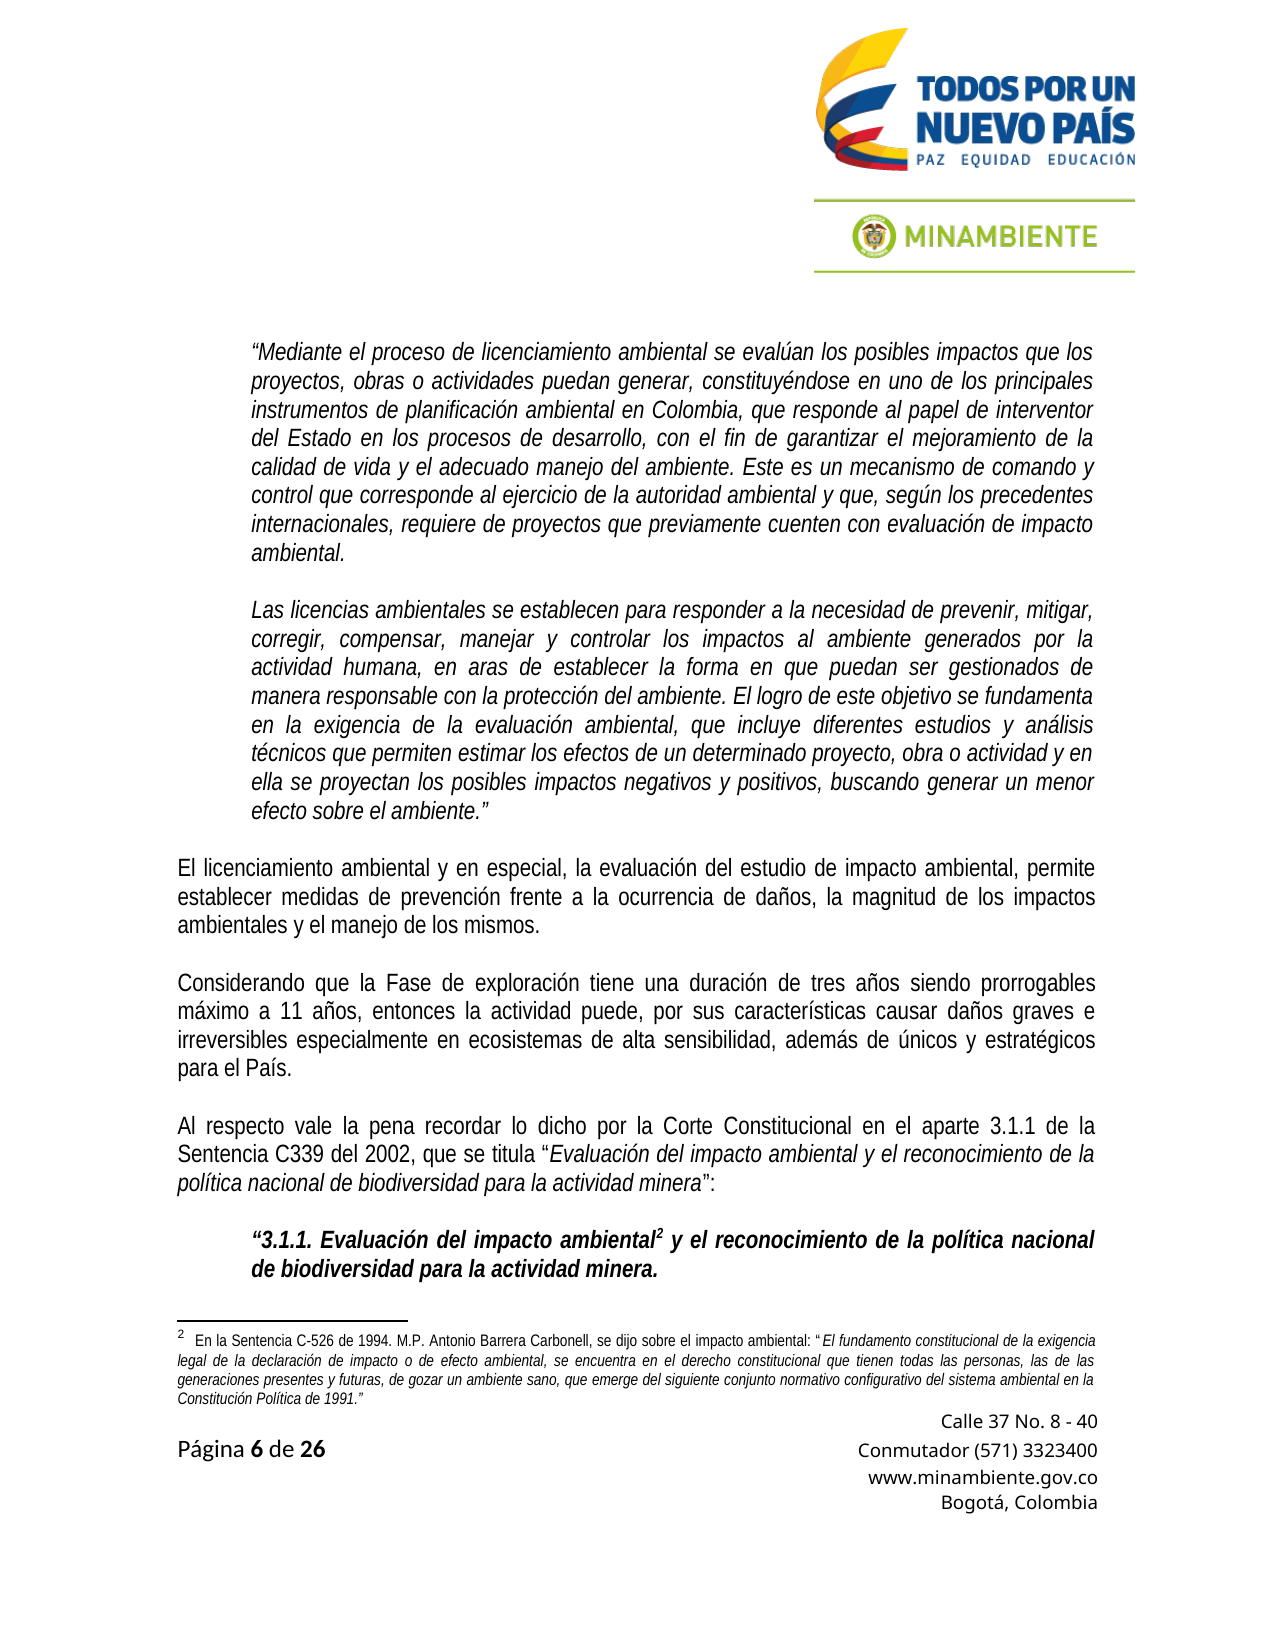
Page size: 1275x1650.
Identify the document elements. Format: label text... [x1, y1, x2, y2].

text Al respecto vale la pena recordar lo dicho por la Corte Constitucional en el aparte 3.1.1 de la Sentencia C339 del 2002, que se titula “Evaluación del impacto ambiental y el reconocimiento de la política nacional de biodiversidad para la actividad minera”: [177, 1111, 1098, 1197]
text “3.1.1. Evaluación del impacto ambiental y el reconocimiento de la política nacional de biodiversidad para la actividad minera. [251, 1225, 1098, 1283]
text Las licencias ambientales se establecen para responder a la necesidad de prevenir, mitigar, corregir, compensar, manejar y controlar los impactos al ambiente generados por la actividad humana, en aras de establecer la forma en que puedan ser gestionados de manera responsable con la protección del ambiente. El logro de este objetivo se fundamenta en la exigencia de la evaluación ambiental, que incluye diferentes estudios y análisis técnicos que permiten estimar los efectos de un determinado proyecto, obra o actividad y en ella se proyectan los posibles impactos negativos y positivos, buscando generar un menor efecto sobre el ambiente.” [251, 595, 1098, 824]
picture [813, 28, 1136, 273]
text “Mediante el proceso de licenciamiento ambiental se evalúan los posibles impactos que los proyectos, obras o actividades puedan generar, constituyéndose en uno de los principales instrumentos de planificación ambiental en Colombia, que responde al papel de interventor del Estado en los procesos de desarrollo, con el fin de garantizar el mejoramiento de la calidad de vida y el adecuado manejo del ambiente. Este es un mecanismo de comando y control que corresponde al ejercicio de la autoridad ambiental y que, según los precedentes internacionales, requiere de proyectos que previamente cuenten con evaluación de impacto ambiental. [251, 337, 1098, 566]
text El licenciamiento ambiental y en especial, la evaluación del estudio de impacto ambiental, permite establecer medidas de prevención frente a la ocurrencia de daños, la magnitud de los impactos ambientales y el manejo de los mismos. [177, 853, 1098, 939]
text Considerando que la Fase de exploración tiene una duración de tres años siendo prorrogables máximo a 11 años, entonces la actividad puede, por sus características causar daños graves e irreversibles especialmente en ecosistemas de alta sensibilidad, además de únicos y estratégicos para el País. [177, 967, 1098, 1082]
